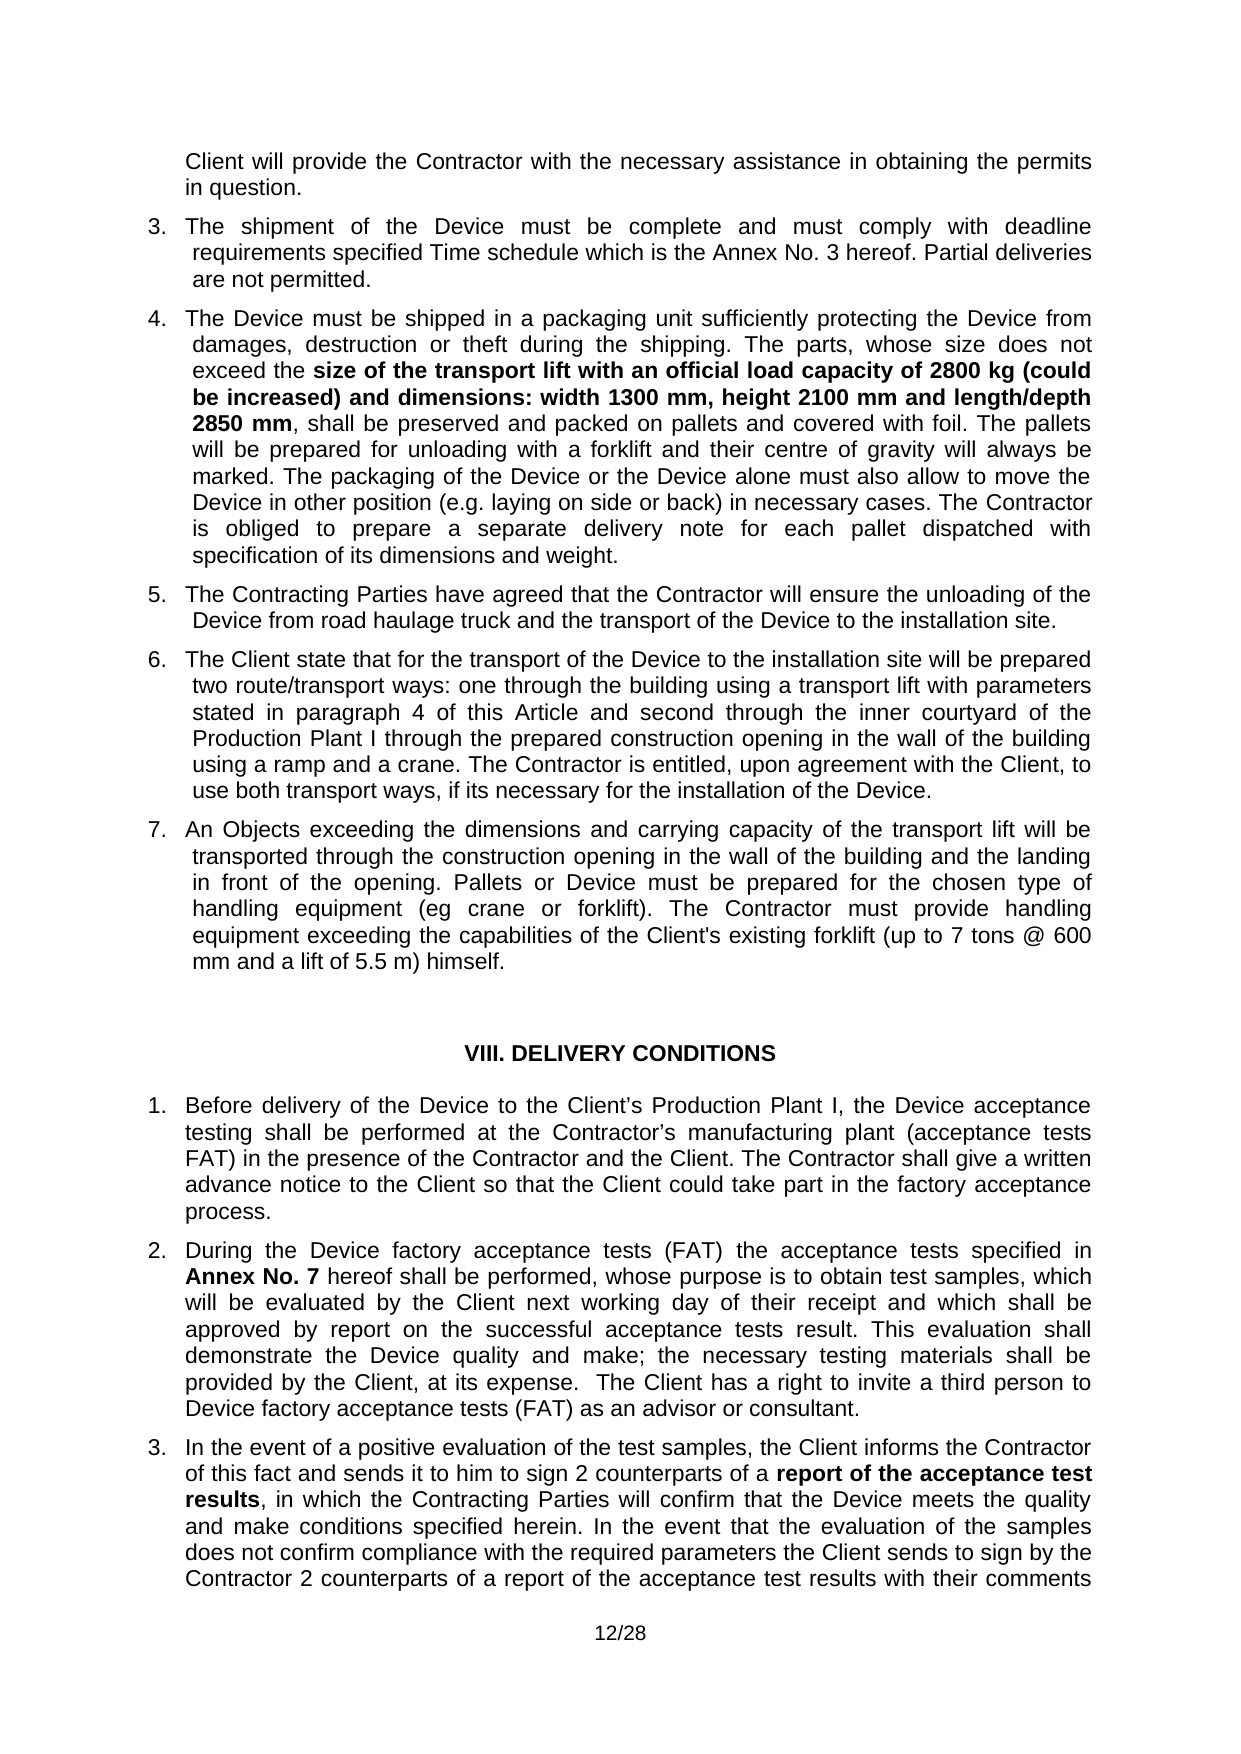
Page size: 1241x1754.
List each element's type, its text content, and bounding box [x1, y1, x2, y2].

list The shipment of the Device must be complete and must comply with deadline requirements specified Time schedule which is the Annex No. 3 hereof. Partial deliveries are not permitted. [148, 213, 1092, 292]
list The Contracting Parties have agreed that the Contractor will ensure the unloading of the Device from road haulage truck and the transport of the Device to the installation site. [148, 581, 1092, 633]
list The Device must be shipped in a packaging unit sufficiently protecting the Device from damages, destruction or theft during the shipping. The parts, whose size does not exceed the size of the transport lift with an official load capacity of 2800 kg (could be increased) and dimensions: width 1300 mm, height 2100 mm and length/depth 2850 mm, shall be preserved and packed on pallets and covered with foil. The pallets will be prepared for unloading with a forklift and their centre of gravity will always be marked. The packaging of the Device or the Device alone must also allow to move the Device in other position (e.g. laying on side or back) in necessary cases. The Contractor is obliged to prepare a separate delivery note for each pallet dispatched with specification of its dimensions and weight. [148, 304, 1092, 568]
list Before delivery of the Device to the Client’s Production Plant I, the Device acceptance testing shall be performed at the Contractor’s manufacturing plant (acceptance tests FAT) in the presence of the Contractor and the Client. The Contractor shall give a written advance notice to the Client so that the Client could take part in the factory acceptance process. [148, 1092, 1092, 1224]
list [148, 148, 1092, 200]
list The Client state that for the transport of the Device to the installation site will be prepared two route/transport ways: one through the building using a transport lift with parameters stated in paragraph 4 of this Article and second through the inner courtyard of the Production Plant I through the prepared construction opening in the wall of the building using a ramp and a crane. The Contractor is entitled, upon agreement with the Client, to use both transport ways, if its necessary for the installation of the Device. [148, 646, 1092, 804]
text VIII. DELIVERY CONDITIONS [148, 1040, 1092, 1066]
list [148, 1434, 1092, 1592]
list An Objects exceeding the dimensions and carrying capacity of the transport lift will be transported through the construction opening in the wall of the building and the landing in front of the opening. Pallets or Device must be prepared for the chosen type of handling equipment (eg crane or forklift). The Contractor must provide handling equipment exceeding the capabilities of the Client's existing forklift (up to 7 tons @ 600 mm and a lift of 5.5 m) himself. [148, 816, 1092, 974]
list During the Device factory acceptance tests (FAT) the acceptance tests specified in Annex No. 7 hereof shall be performed, whose purpose is to obtain test samples, which will be evaluated by the Client next working day of their receipt and which shall be approved by report on the successful acceptance tests result. This evaluation shall demonstrate the Device quality and make; the necessary testing materials shall be provided by the Client, at its expense. The Client has a right to invite a third person to Device factory acceptance tests (FAT) as an advisor or consultant. [148, 1237, 1092, 1421]
